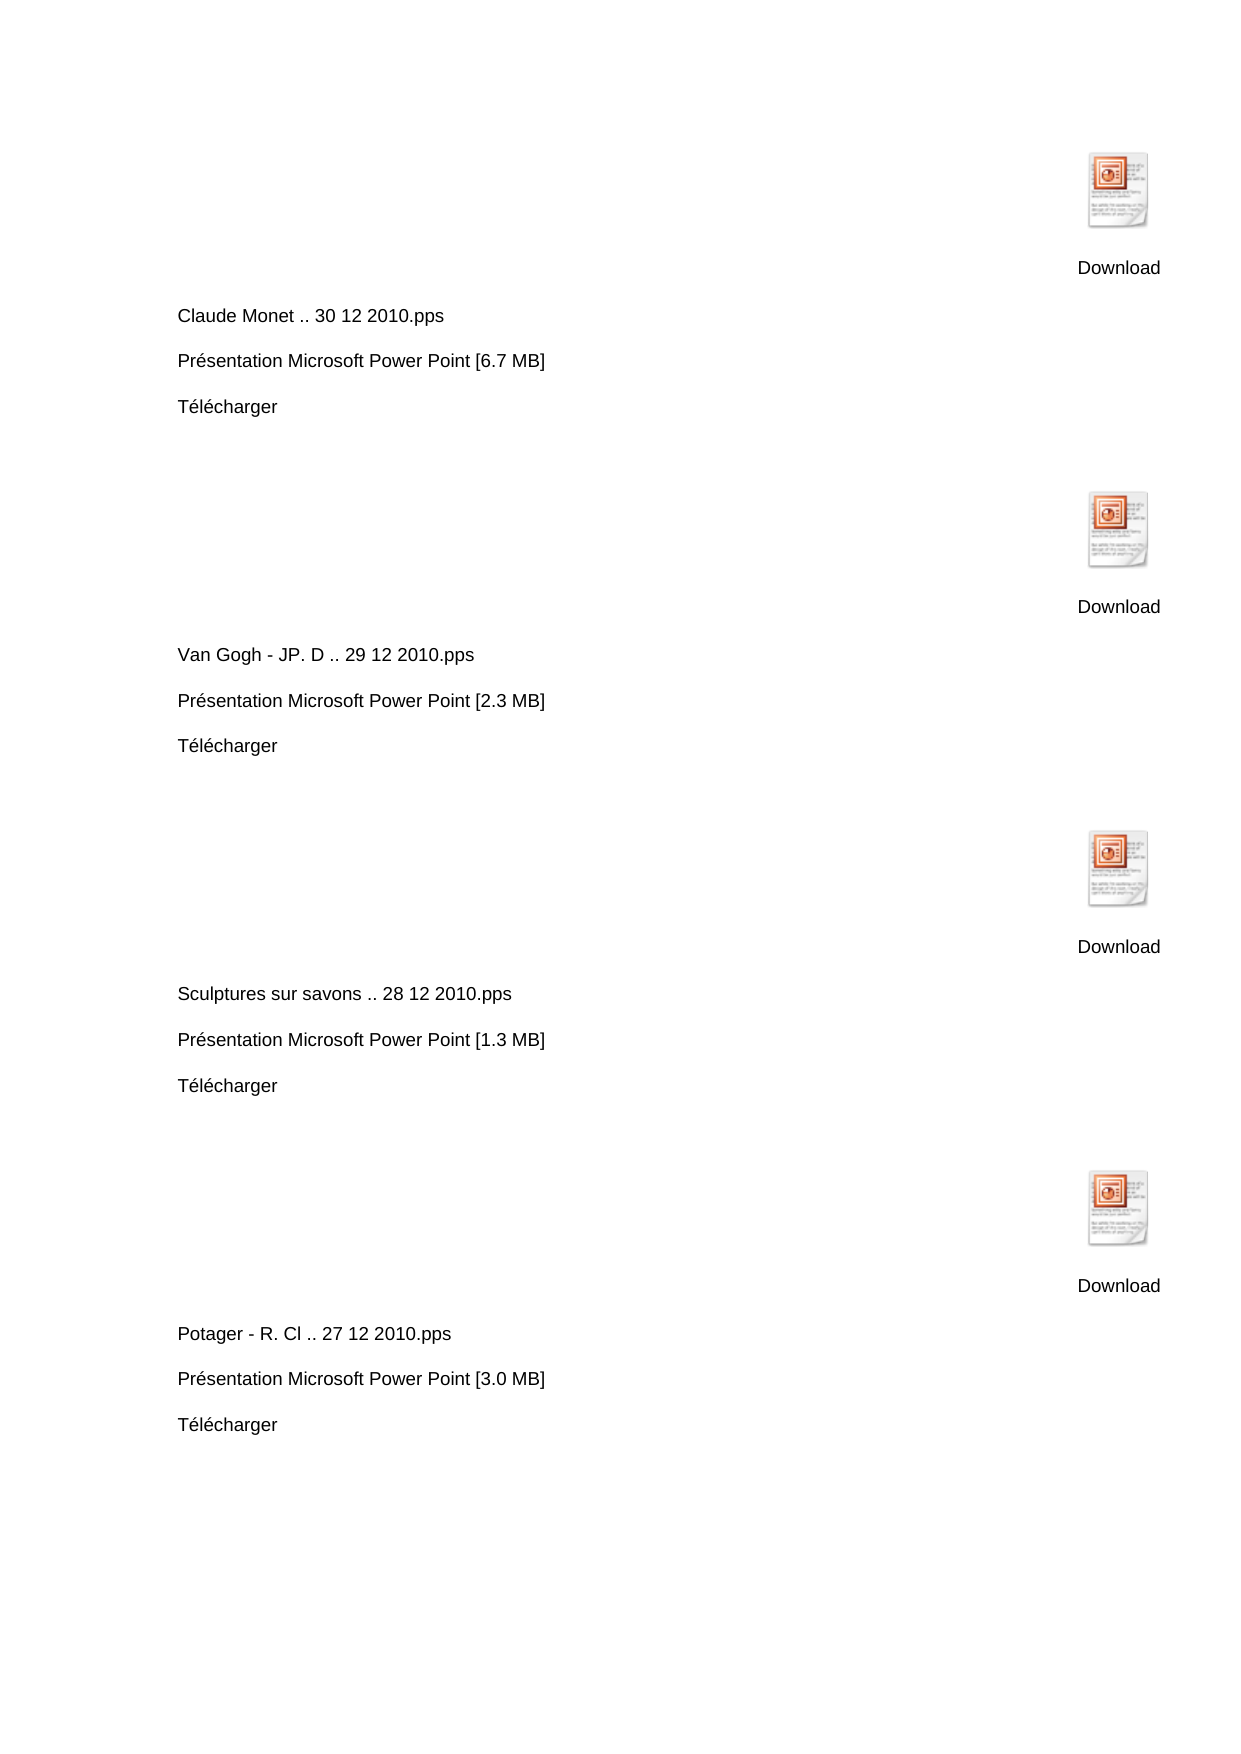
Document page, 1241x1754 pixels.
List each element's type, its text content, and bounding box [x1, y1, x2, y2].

table_header [1076, 1166, 1168, 1273]
text Télécharger [177, 1414, 1063, 1435]
text Télécharger [177, 735, 1063, 757]
picture [1077, 1167, 1157, 1247]
text Potager - R. Cl .. 27 12 2010.pps [177, 1323, 1063, 1344]
text Présentation Microsoft Power Point [3.0 MB] [177, 1368, 1063, 1390]
text Claude Monet .. 30 12 2010.pps [177, 304, 1063, 326]
table_cell Download [1076, 595, 1168, 644]
table_header [1076, 148, 1168, 255]
table_cell Download [1076, 934, 1168, 983]
text Van Gogh - JP. D .. 29 12 2010.pps [177, 644, 1063, 665]
picture [1077, 149, 1157, 229]
table_header [1076, 487, 1168, 594]
picture [1077, 488, 1157, 569]
text Présentation Microsoft Power Point [2.3 MB] [177, 689, 1063, 711]
table_cell Download [1076, 255, 1168, 304]
text Télécharger [177, 1074, 1063, 1096]
text Présentation Microsoft Power Point [6.7 MB] [177, 350, 1063, 372]
text Sculptures sur savons .. 28 12 2010.pps [177, 983, 1063, 1005]
text Télécharger [177, 396, 1063, 417]
table_cell Download [1076, 1273, 1168, 1323]
picture [1077, 827, 1157, 908]
table_header [1076, 826, 1168, 934]
text Présentation Microsoft Power Point [1.3 MB] [177, 1029, 1063, 1050]
